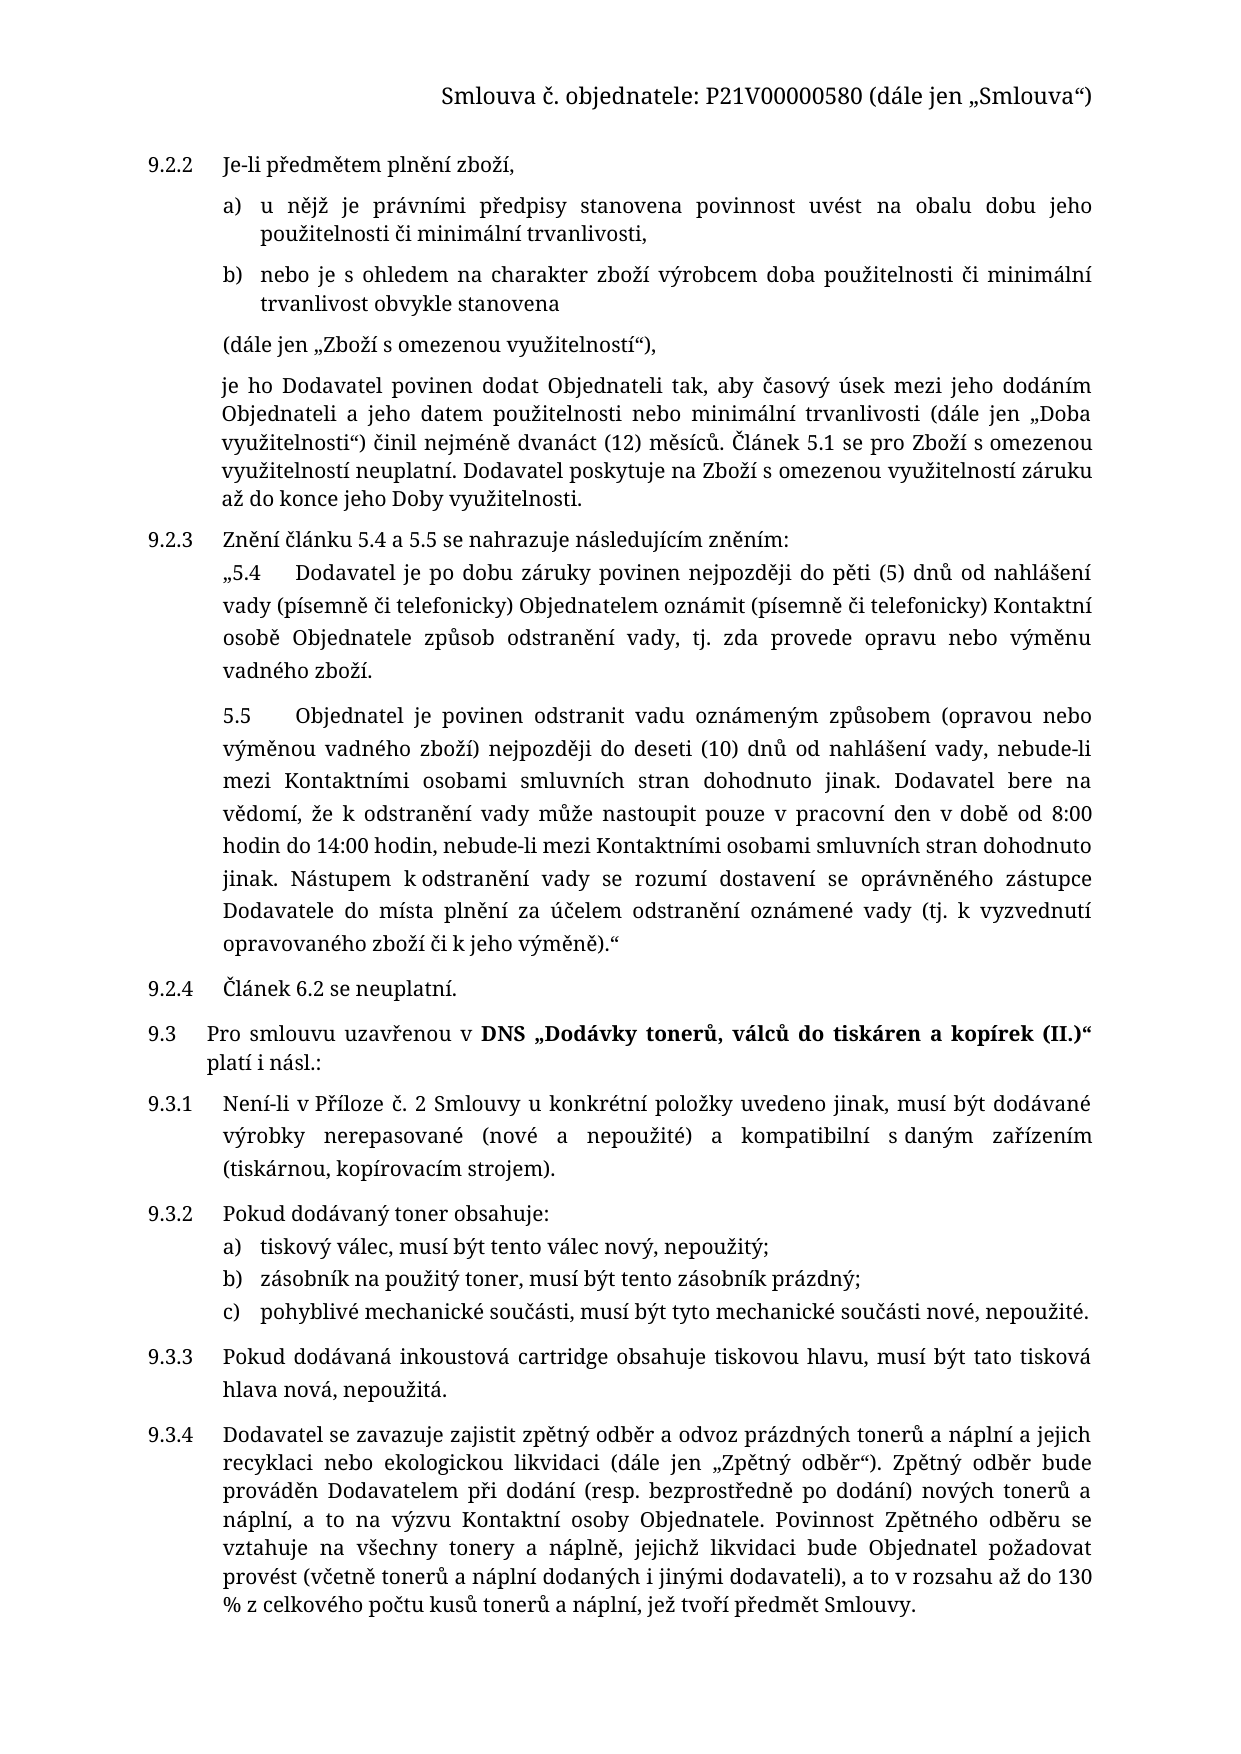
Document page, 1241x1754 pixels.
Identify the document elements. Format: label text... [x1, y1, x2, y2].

list tiskový válec, musí být tento válec nový, nepoužitý; [223, 1232, 1093, 1260]
list u nějž je právními předpisy stanovena povinnost uvést na obalu dobu jeho použitelnosti či minimální trvanlivosti, [223, 191, 1093, 248]
list nebo je s ohledem na charakter zboží výrobcem doba použitelnosti či minimální trvanlivost obvykle stanovena [223, 261, 1093, 317]
list pohyblivé mechanické součásti, musí být tyto mechanické součásti nové, nepoužité. [223, 1297, 1093, 1325]
list Pro smlouvu uzavřenou v DNS „Dodávky tonerů, válců do tiskáren a kopírek (II.)“ platí i násl.: [148, 1019, 1093, 1076]
list Není-li v Příloze č. 2 Smlouvy u konkrétní položky uvedeno jinak, musí být dodávané výrobky nerepasované (nové a nepoužité) a kompatibilní s daným zařízením (tiskárnou, kopírovacím strojem). [148, 1089, 1093, 1182]
list „5.4 Dodavatel je po dobu záruky povinen nejpozději do pěti (5) dnů od nahlášení vady (písemně či telefonicky) Objednatelem oznámit (písemně či telefonicky) Kontaktní osobě Objednatele způsob odstranění vady, tj. zda provede opravu nebo výměnu vadného zboží. [223, 558, 1093, 684]
list zásobník na použitý toner, musí být tento zásobník prázdný; [223, 1264, 1093, 1293]
list Dodavatel se zavazuje zajistit zpětný odběr a odvoz prázdných tonerů a náplní a jejich recyklaci nebo ekologickou likvidaci (dále jen „Zpětný odběr“). Zpětný odběr bude prováděn Dodavatelem při dodání (resp. bezprostředně po dodání) nových tonerů a náplní, a to na výzvu Kontaktní osoby Objednatele. Povinnost Zpětného odběru se vztahuje na všechny tonery a náplně, jejichž likvidaci bude Objednatel požadovat provést (včetně tonerů a náplní dodaných i jinými dodavateli), a to v rozsahu až do 130 % z celkového počtu kusů tonerů a náplní, jež tvoří předmět Smlouvy. [148, 1420, 1093, 1619]
list Článek 6.2 se neuplatní. [148, 974, 1093, 1003]
list Pokud dodávaná inkoustová cartridge obsahuje tiskovou hlavu, musí být tato tisková hlava nová, nepoužitá. [148, 1342, 1093, 1403]
list 5.5 Objednatel je povinen odstranit vadu oznámeným způsobem (opravou nebo výměnou vadného zboží) nejpozději do deseti (10) dnů od nahlášení vady, nebude-li mezi Kontaktními osobami smluvních stran dohodnuto jinak. Dodavatel bere na vědomí, že k odstranění vady může nastoupit pouze v pracovní den v době od 8:00 hodin do 14:00 hodin, nebude-li mezi Kontaktními osobami smluvních stran dohodnuto jinak. Nástupem k odstranění vady se rozumí dostavení se oprávněného zástupce Dodavatele do místa plnění za účelem odstranění oznámené vady (tj. k vyzvednutí opravovaného zboží či k jeho výměně).“ [223, 701, 1093, 958]
list Je-li předmětem plnění zboží, [148, 150, 1093, 179]
text (dále jen „Zboží s omezenou využitelností“), [223, 330, 1093, 358]
list Pokud dodávaný toner obsahuje: [148, 1199, 1093, 1228]
list Znění článku 5.4 a 5.5 se nahrazuje následujícím zněním: [148, 526, 1093, 554]
text je ho Dodavatel povinen dodat Objednateli tak, aby časový úsek mezi jeho dodáním Objednateli a jeho datem použitelnosti nebo minimální trvanlivosti (dále jen „Doba využitelnosti“) činil nejméně dvanáct (12) měsíců. Článek 5.1 se pro Zboží s omezenou využitelností neuplatní. Dodavatel poskytuje na Zboží s omezenou využitelností záruku až do konce jeho Doby využitelnosti. [221, 371, 1093, 513]
